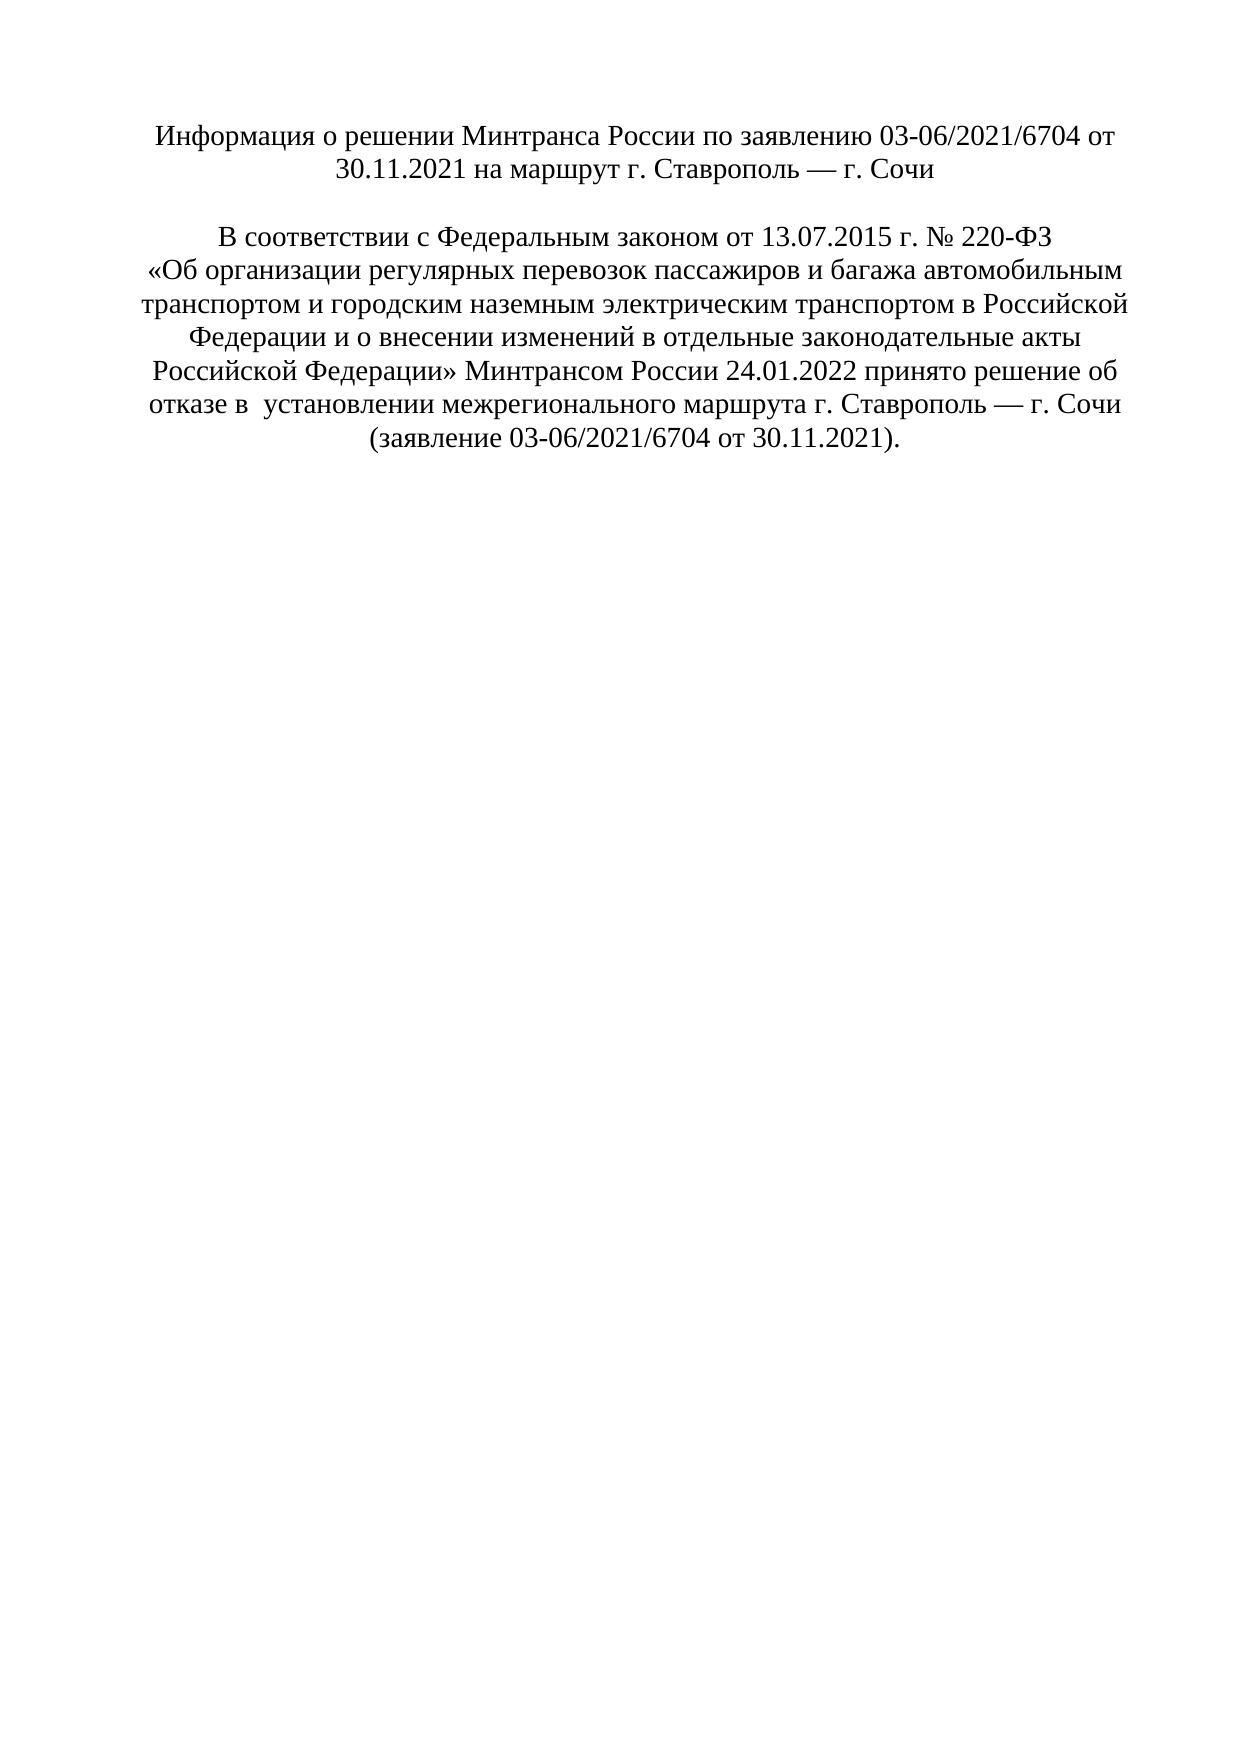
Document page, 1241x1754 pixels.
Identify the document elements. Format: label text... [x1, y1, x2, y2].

text Информация о решении Минтранса России по заявлению 03-06/2021/6704 от 30.11.2021 на маршрут г. Ставрополь — г. Сочи [118, 118, 1152, 185]
text В соответствии с Федеральным законом от 13.07.2015 г. № 220-ФЗ «Об организации регулярных перевозок пассажиров и багажа автомобильным транспортом и городским наземным электрическим транспортом в Российской Федерации и о внесении изменений в отдельные законодательные акты Российской Федерации» Минтрансом России 24.01.2022 принято решение об отказе в установлении межрегионального маршрута г. Ставрополь — г. Сочи (заявление 03-06/2021/6704 от 30.11.2021). [118, 219, 1152, 453]
